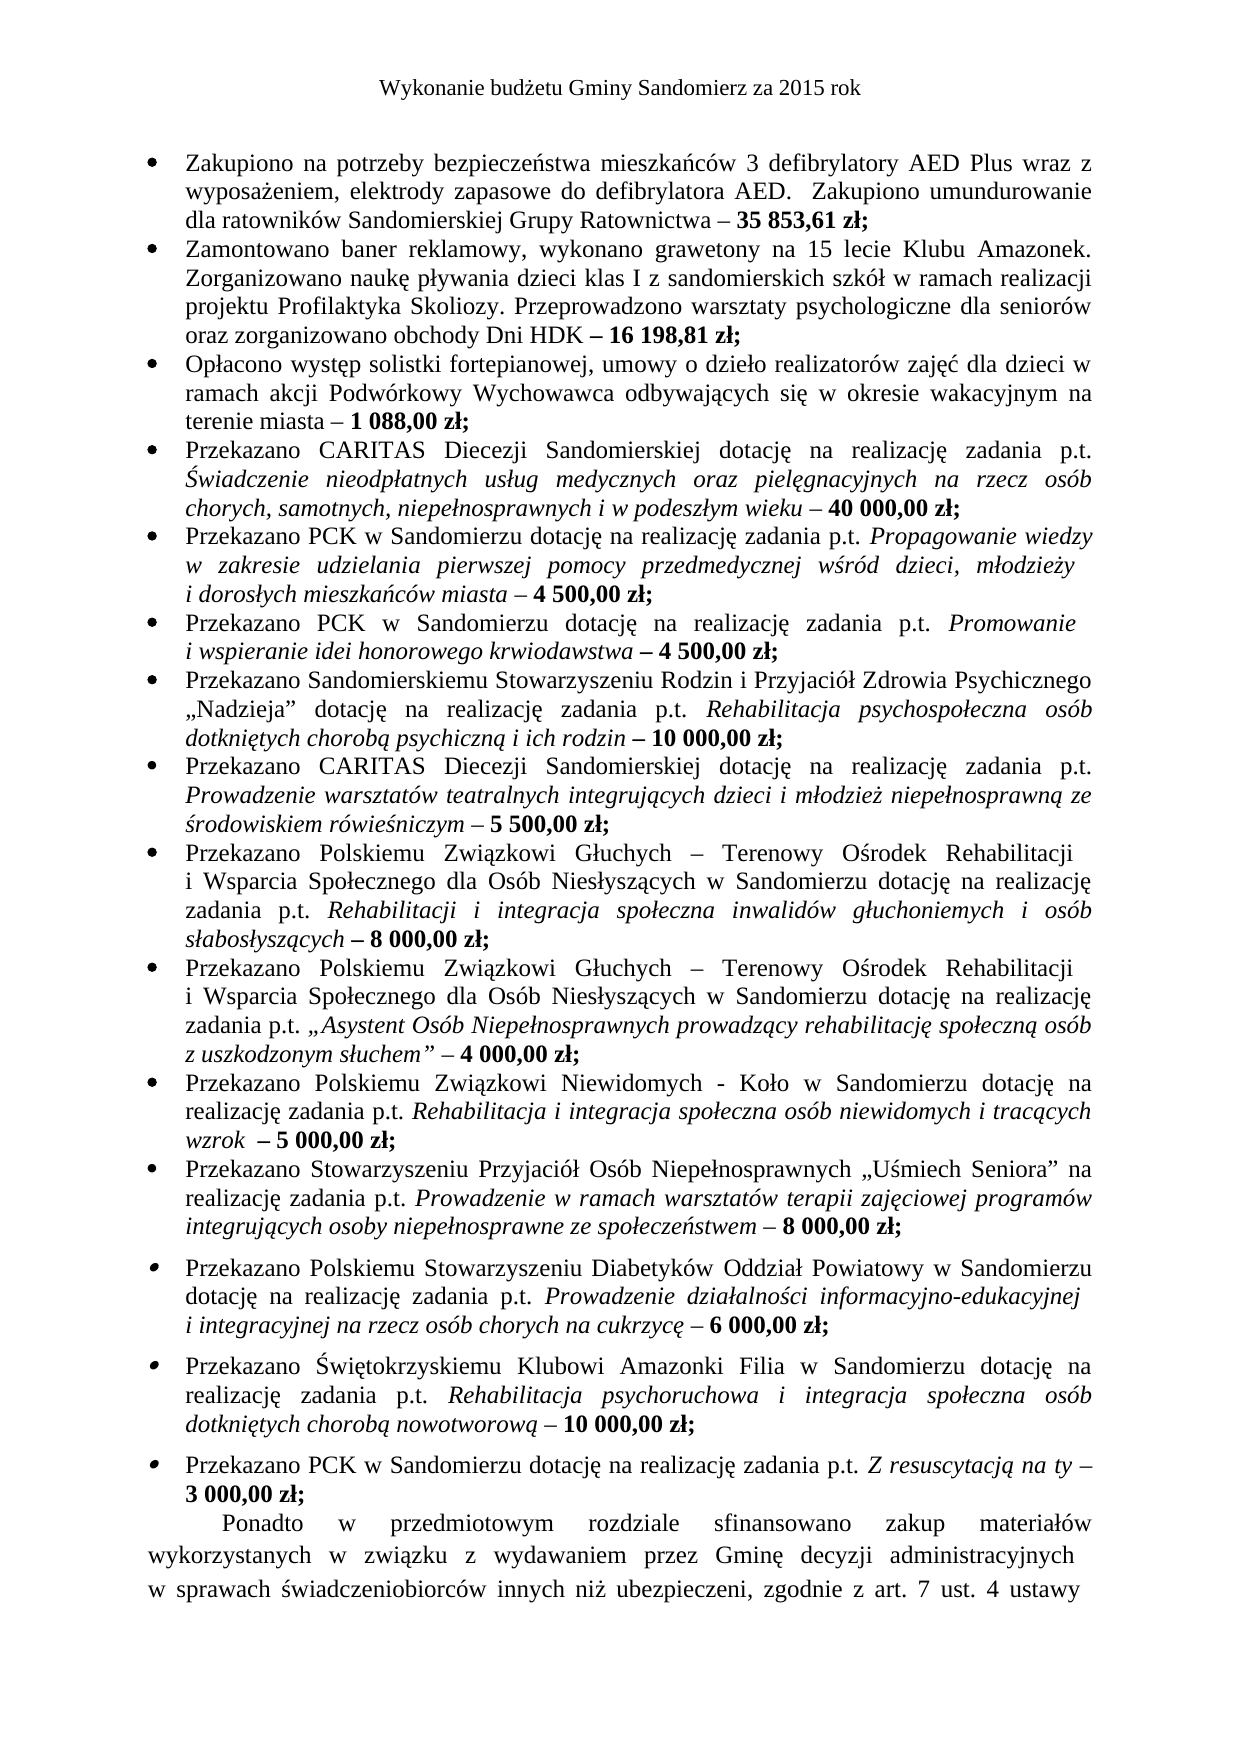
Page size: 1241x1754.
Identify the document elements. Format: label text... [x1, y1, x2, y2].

list Zakupiono na potrzeby bezpieczeństwa mieszkańców 3 defibrylatory AED Plus wraz z wyposażeniem, elektrody zapasowe do defibrylatora AED. Zakupiono umundurowanie dla ratowników Sandomierskiej Grupy Ratownictwa – 35 853,61 zł; [148, 148, 1093, 234]
list Przekazano PCK w Sandomierzu dotację na realizację zadania p.t. Promowanie i wspieranie idei honorowego krwiodawstwa – 4 500,00 zł; [148, 608, 1093, 665]
list Przekazano Polskiemu Związkowi Głuchych – Terenowy Ośrodek Rehabilitacji i Wsparcia Społecznego dla Osób Niesłyszących w Sandomierzu dotację na realizację zadania p.t. „Asystent Osób Niepełnosprawnych prowadzący rehabilitację społeczną osób z uszkodzonym słuchem” – 4 000,00 zł; [148, 953, 1093, 1068]
list Przekazano CARITAS Diecezji Sandomierskiej dotację na realizację zadania p.t. Świadczenie nieodpłatnych usług medycznych oraz pielęgnacyjnych na rzecz osób chorych, samotnych, niepełnosprawnych i w podeszłym wieku – 40 000,00 zł; [148, 435, 1093, 521]
list Przekazano PCK w Sandomierzu dotację na realizację zadania p.t. Propagowanie wiedzy w zakresie udzielania pierwszej pomocy przedmedycznej wśród dzieci, młodzieży i dorosłych mieszkańców miasta – 4 500,00 zł; [148, 521, 1093, 608]
list Opłacono występ solistki fortepianowej, umowy o dzieło realizatorów zajęć dla dzieci w ramach akcji Podwórkowy Wychowawca odbywających się w okresie wakacyjnym na terenie miasta – 1 088,00 zł; [148, 349, 1093, 435]
list Przekazano CARITAS Diecezji Sandomierskiej dotację na realizację zadania p.t. Prowadzenie warsztatów teatralnych integrujących dzieci i młodzież niepełnosprawną ze środowiskiem rówieśniczym – 5 500,00 zł; [148, 751, 1093, 838]
list Przekazano Sandomierskiemu Stowarzyszeniu Rodzin i Przyjaciół Zdrowia Psychicznego „Nadzieja” dotację na realizację zadania p.t. Rehabilitacja psychospołeczna osób dotkniętych chorobą psychiczną i ich rodzin – 10 000,00 zł; [148, 665, 1093, 751]
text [148, 1508, 1093, 1602]
list Przekazano Świętokrzyskiemu Klubowi Amazonki Filia w Sandomierzu dotację na realizację zadania p.t. Rehabilitacja psychoruchowa i integracja społeczna osób dotkniętych chorobą nowotworową – 10 000,00 zł; [148, 1351, 1093, 1438]
list Przekazano Polskiemu Stowarzyszeniu Diabetyków Oddział Powiatowy w Sandomierzu dotację na realizację zadania p.t. Prowadzenie działalności informacyjno-edukacyjnej i integracyjnej na rzecz osób chorych na cukrzycę – 6 000,00 zł; [148, 1253, 1093, 1339]
list Przekazano PCK w Sandomierzu dotację na realizację zadania p.t. Z resuscytacją na ty – 3 000,00 zł; [148, 1450, 1093, 1508]
list Przekazano Polskiemu Związkowi Niewidomych - Koło w Sandomierzu dotację na realizację zadania p.t. Rehabilitacja i integracja społeczna osób niewidomych i tracących wzrok – 5 000,00 zł; [148, 1068, 1093, 1154]
list Zamontowano baner reklamowy, wykonano grawetony na 15 lecie Klubu Amazonek. Zorganizowano naukę pływania dzieci klas I z sandomierskich szkół w ramach realizacji projektu Profilaktyka Skoliozy. Przeprowadzono warsztaty psychologiczne dla seniorów oraz zorganizowano obchody Dni HDK – 16 198,81 zł; [148, 234, 1093, 349]
list Przekazano Polskiemu Związkowi Głuchych – Terenowy Ośrodek Rehabilitacji i Wsparcia Społecznego dla Osób Niesłyszących w Sandomierzu dotację na realizację zadania p.t. Rehabilitacji i integracja społeczna inwalidów głuchoniemych i osób słabosłyszących – 8 000,00 zł; [148, 838, 1093, 953]
list Przekazano Stowarzyszeniu Przyjaciół Osób Niepełnosprawnych „Uśmiech Seniora” na realizację zadania p.t. Prowadzenie w ramach warsztatów terapii zajęciowej programów integrujących osoby niepełnosprawne ze społeczeństwem – 8 000,00 zł; [148, 1154, 1093, 1240]
